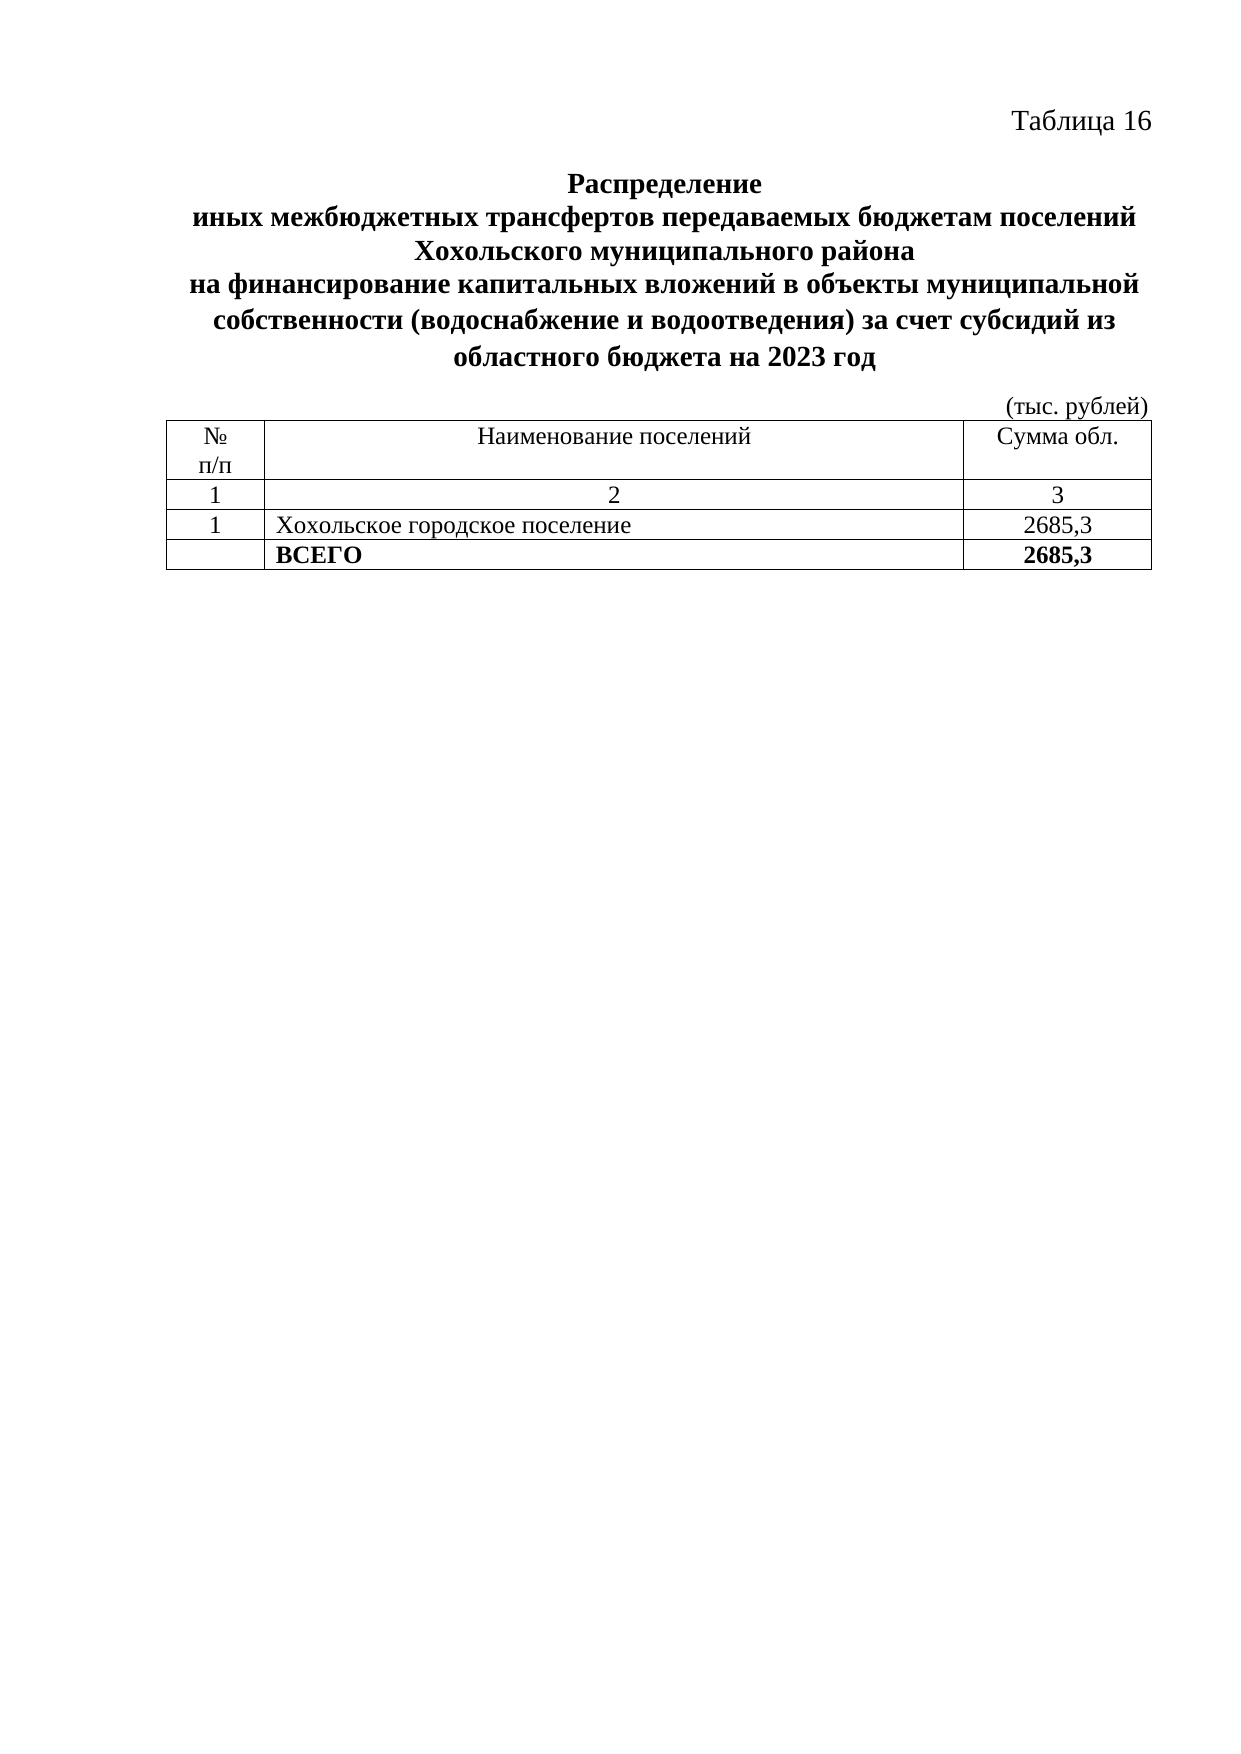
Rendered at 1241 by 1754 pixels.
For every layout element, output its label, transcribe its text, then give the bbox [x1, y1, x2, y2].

text Распределение [177, 166, 1152, 199]
table_cell 2685,3 [964, 510, 1151, 539]
text (тыс. рублей) [177, 391, 1152, 420]
table_cell [167, 540, 264, 569]
table_cell 3 [964, 480, 1151, 509]
text на финансирование капитальных вложений в объекты муниципальной собственности (водоснабжение и водоотведения) за счет субсидий из областного бюджета на 2023 год [177, 266, 1152, 372]
table_cell Хохольское городское поселение [265, 510, 963, 539]
text Таблица 16 [177, 103, 1152, 137]
table_header Сумма обл. [964, 421, 1151, 479]
text иных межбюджетных трансфертов передаваемых бюджетам поселений Хохольского муниципального района [177, 199, 1152, 266]
table_header № п/п [167, 421, 264, 479]
table_cell 1 [167, 480, 264, 509]
table_cell 2 [265, 480, 963, 509]
table_cell ВСЕГО [265, 540, 963, 569]
table_cell 1 [167, 510, 264, 539]
table_cell 2685,3 [964, 540, 1151, 569]
table_header Наименование поселений [265, 421, 963, 479]
